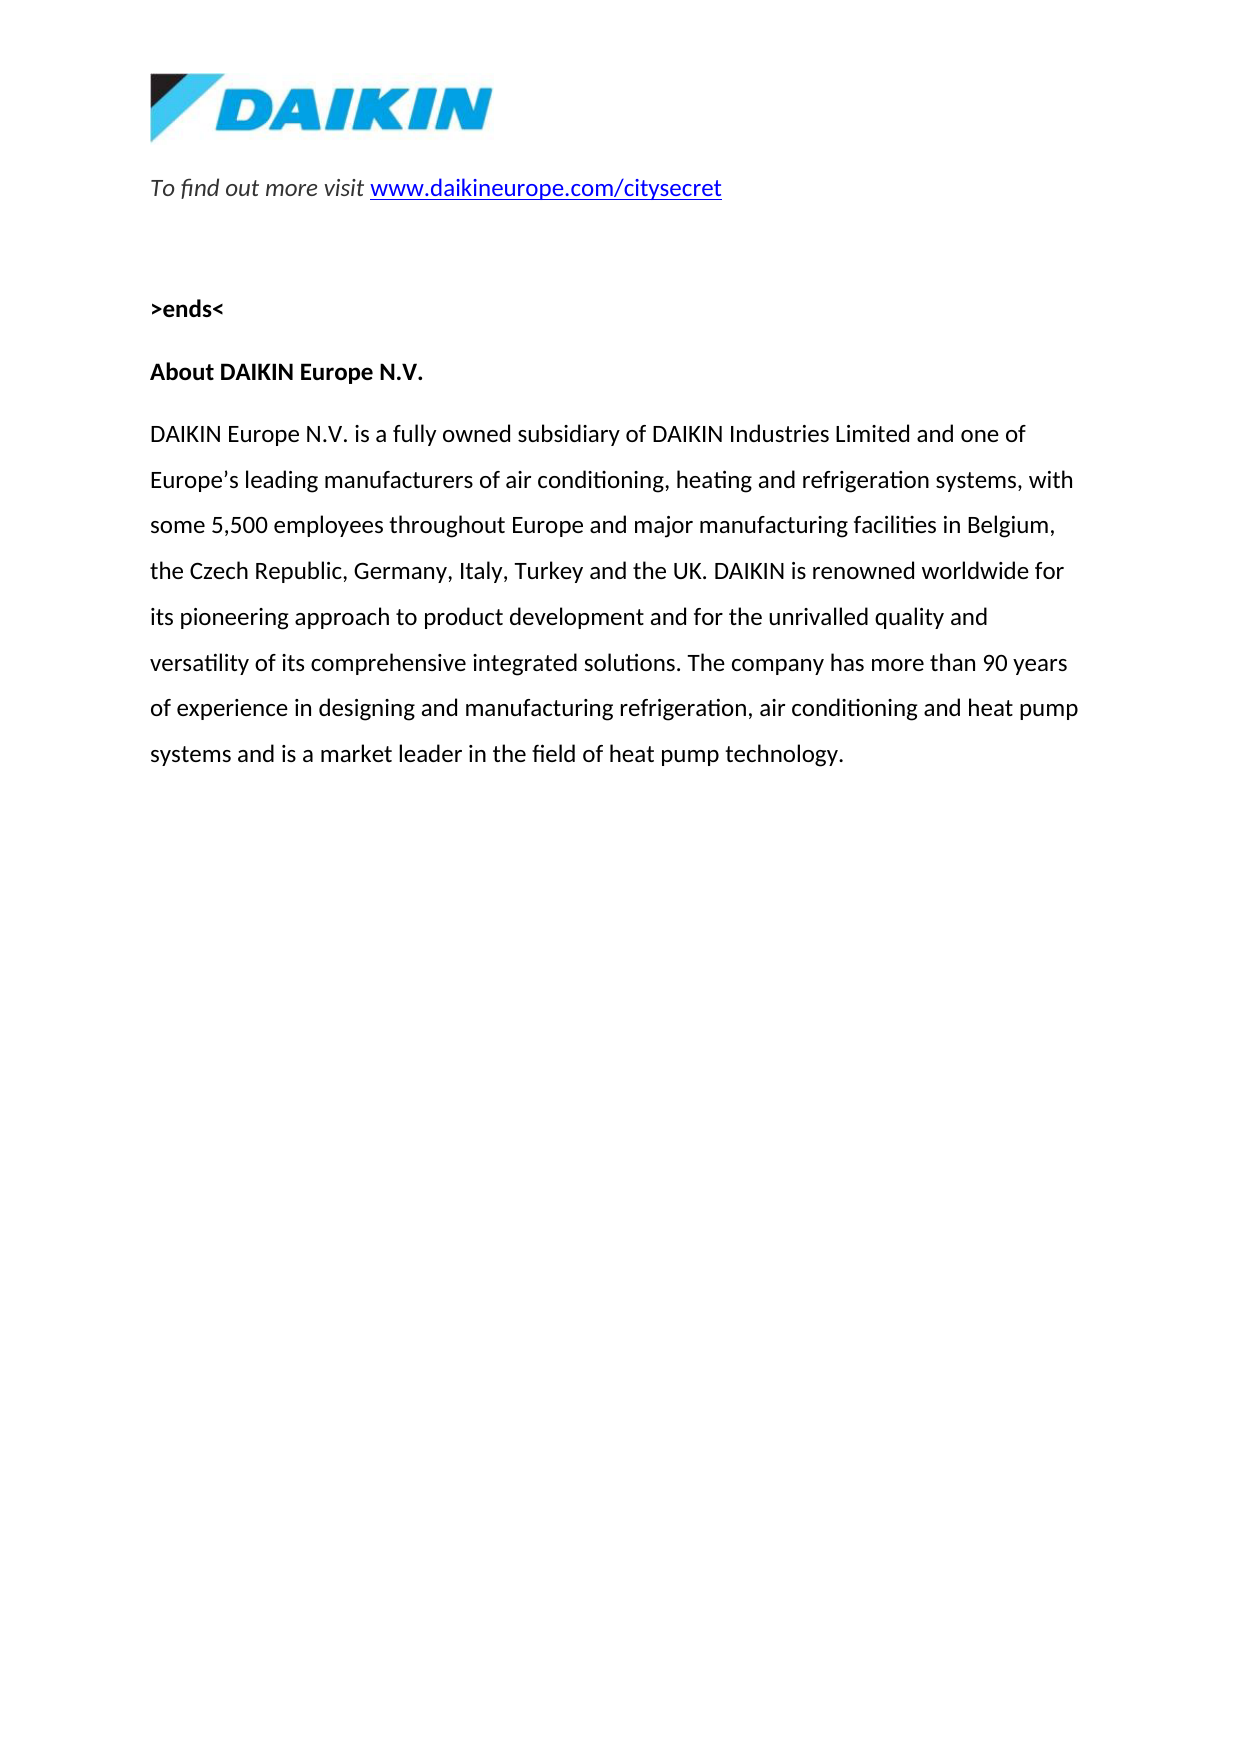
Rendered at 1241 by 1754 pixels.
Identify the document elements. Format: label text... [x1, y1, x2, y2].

text About DAIKIN Europe N.V. [150, 356, 1090, 386]
text DAIKIN Europe N.V. is a fully owned subsidiary of DAIKIN Industries Limited and one of Europe’s leading manufacturers of air conditioning, heating and refrigeration systems, with some 5,500 employees throughout Europe and major manufacturing facilities in Belgium, the Czech Republic, Germany, Italy, Turkey and the UK. DAIKIN is renowned worldwide for its pioneering approach to product development and for the unrivalled quality and versatility of its comprehensive integrated solutions. The company has more than 90 years of experience in designing and manufacturing refrigeration, air conditioning and heat pump systems and is a market leader in the field of heat pump technology. [150, 418, 1090, 769]
text >ends< [150, 293, 1090, 324]
text To find out more visit www.daikineurope.com/citysecret [150, 173, 1090, 203]
